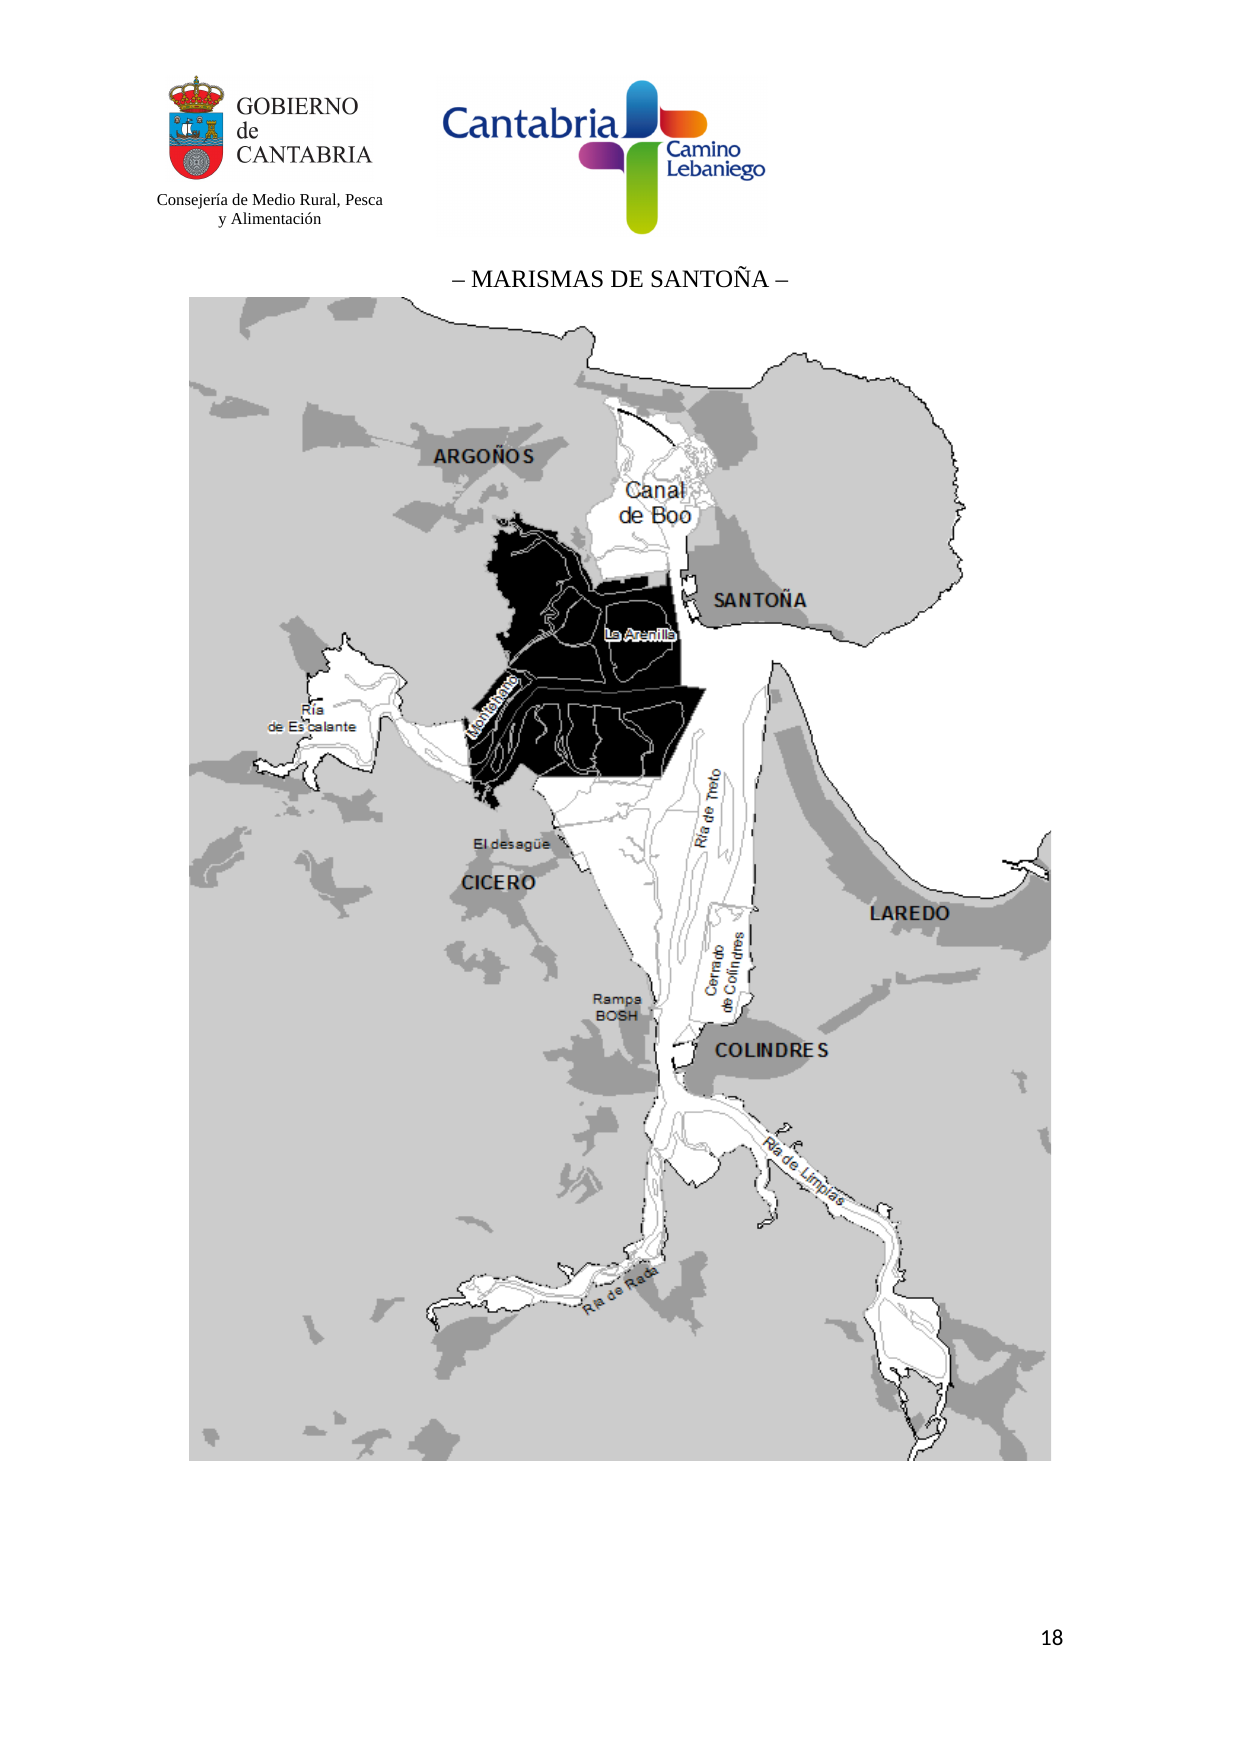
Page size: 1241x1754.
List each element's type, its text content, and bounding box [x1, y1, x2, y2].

picture [435, 75, 769, 237]
picture [189, 297, 1052, 1461]
picture [165, 75, 375, 182]
